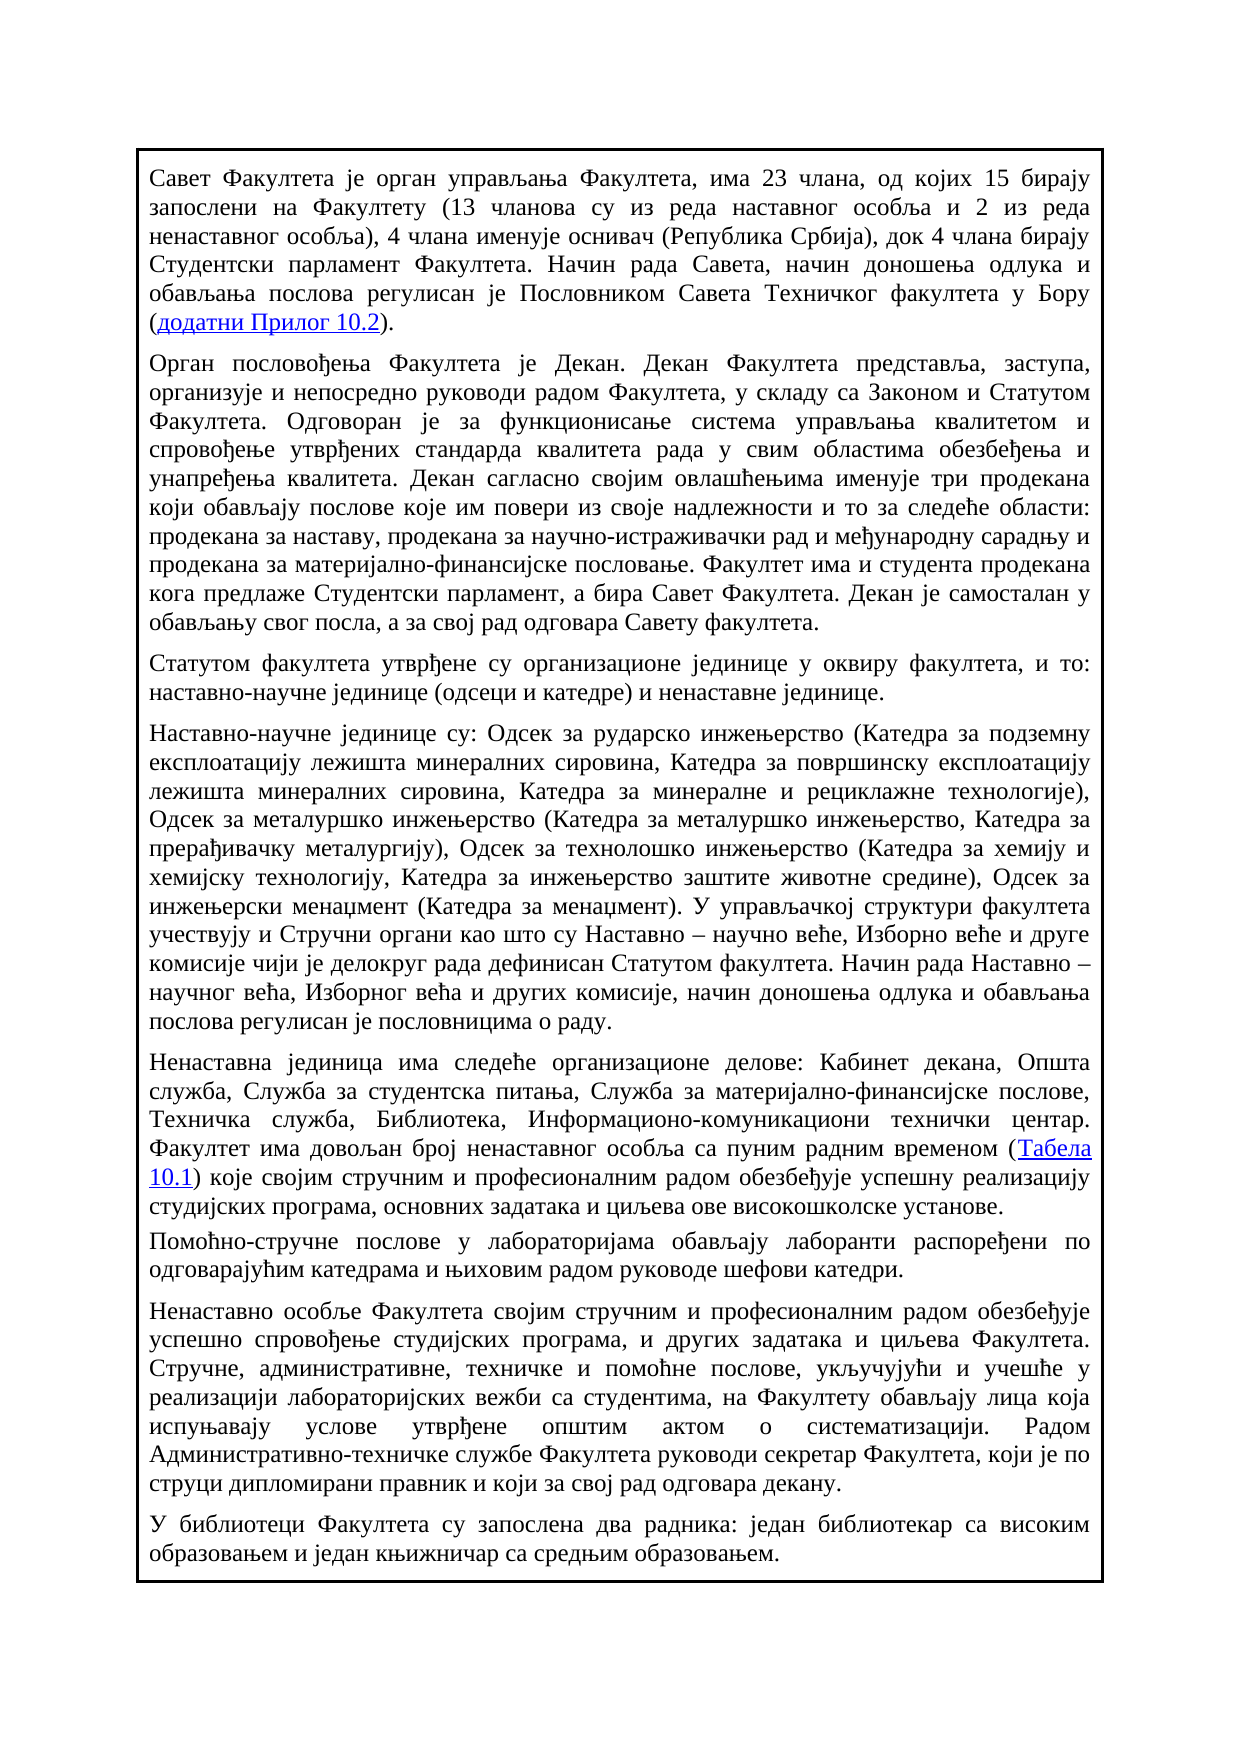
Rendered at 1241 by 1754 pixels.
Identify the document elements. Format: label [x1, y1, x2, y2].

table_cell [139, 151, 1101, 1579]
